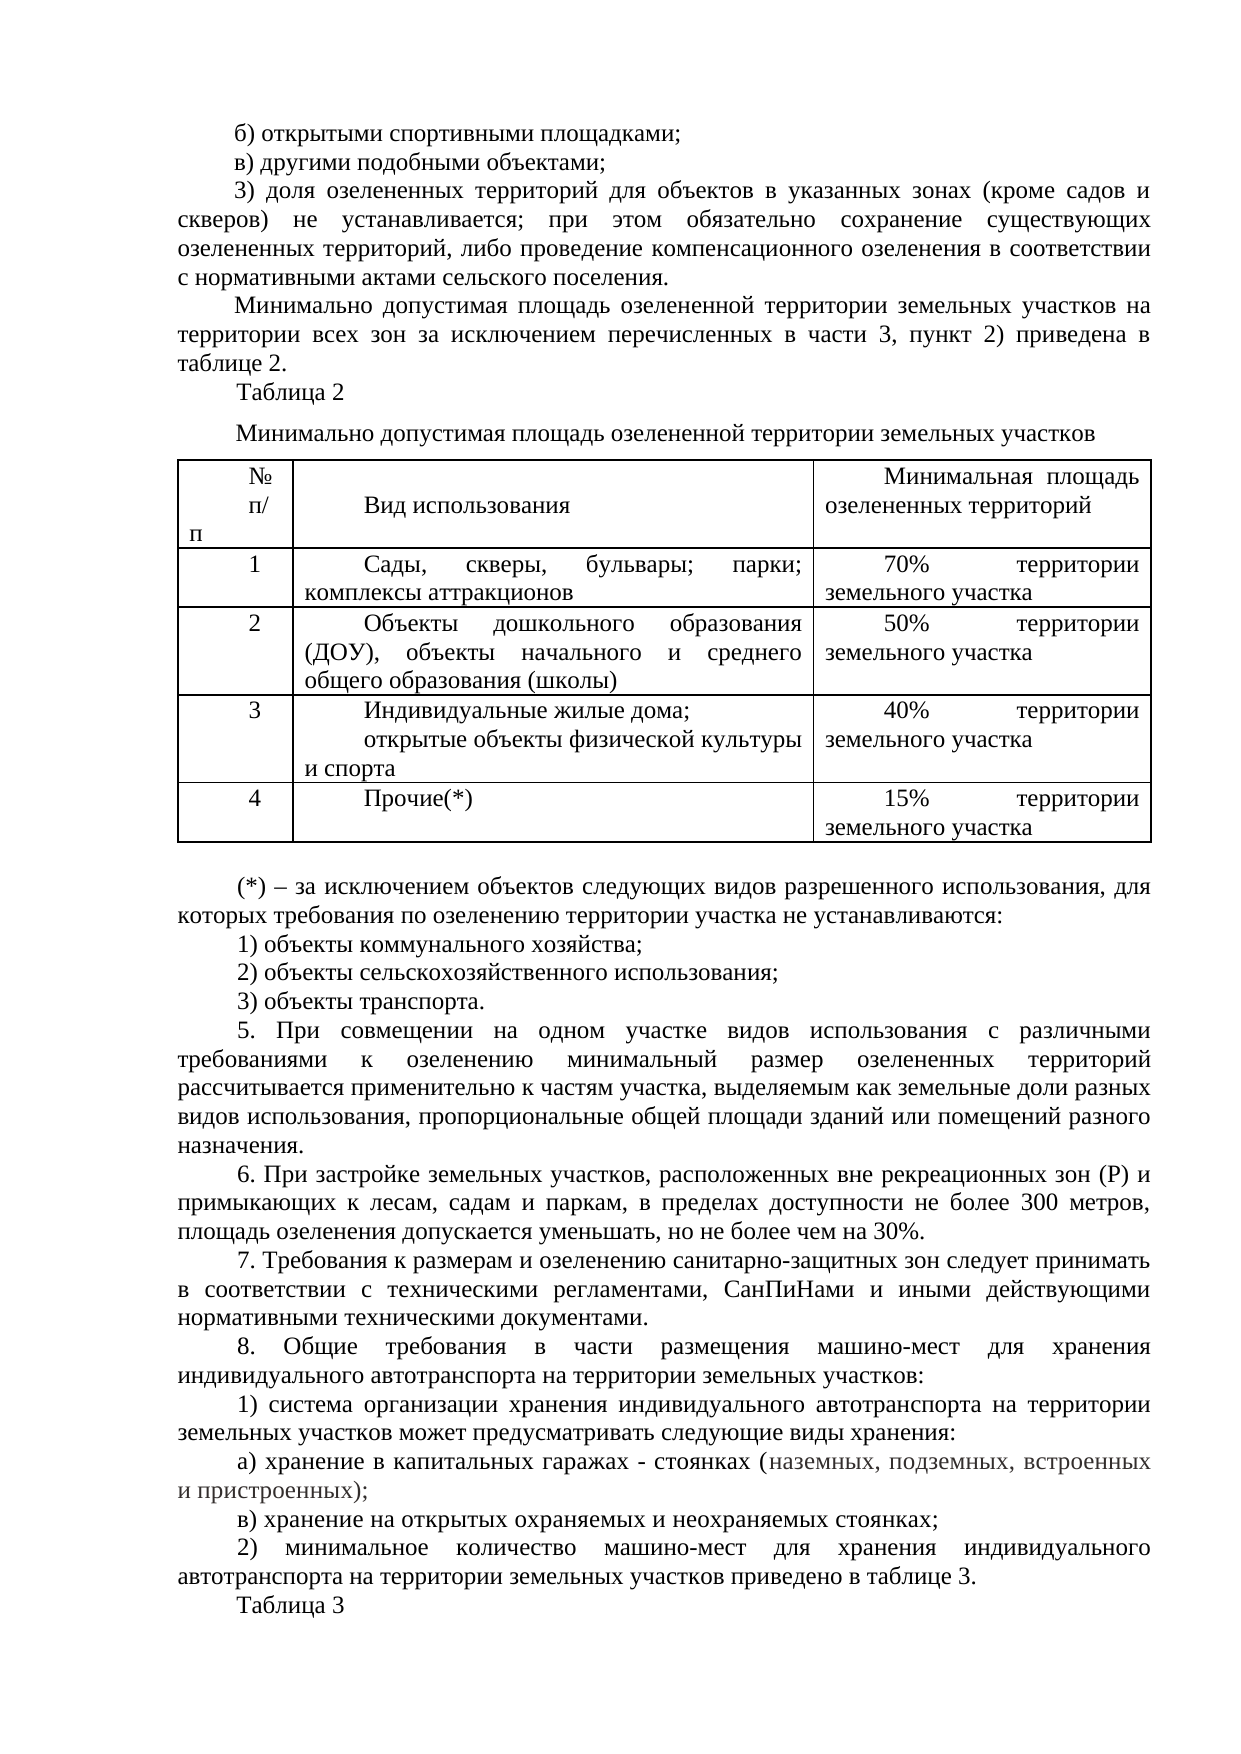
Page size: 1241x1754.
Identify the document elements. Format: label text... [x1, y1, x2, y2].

text 2) минимальное количество машино-мест для хранения индивидуального автотранспорта на территории земельных участков приведено в таблице 3. [177, 1532, 1152, 1590]
text Таблица 2 [177, 377, 1152, 406]
table_cell 40% территории земельного участка [814, 696, 1150, 782]
table_cell Индивидуальные жилые дома; открытые объекты физической культуры и спорта [294, 696, 813, 782]
table_cell 15% территории земельного участка [814, 783, 1150, 841]
table_cell Объекты дошкольного образования (ДОУ), объекты начального и среднего общего образования (школы) [294, 608, 813, 694]
table_header № п/п [179, 461, 292, 547]
text (*) – за исключением объектов следующих видов разрешенного использования, для которых требования по озеленению территории участка не устанавливаются: [177, 871, 1152, 929]
table_cell 2 [179, 608, 292, 694]
text 5. При совмещении на одном участке видов использования с различными требованиями к озеленению минимальный размер озелененных территорий рассчитывается применительно к частям участка, выделяемым как земельные доли разных видов использования, пропорциональные общей площади зданий или помещений разного назначения. [177, 1015, 1152, 1159]
text а) хранение в капитальных гаражах - стоянках (наземных, подземных, встроенных и пристроенных); [177, 1446, 1152, 1504]
table_header Минимальная площадь озелененных территорий [814, 461, 1150, 547]
text 3) доля озелененных территорий для объектов в указанных зонах (кроме садов и скверов) не устанавливается; при этом обязательно сохранение существующих озелененных территорий, либо проведение компенсационного озеленения в соответствии с нормативными актами сельского поселения. [177, 176, 1152, 291]
table_cell 4 [179, 783, 292, 841]
table_cell 1 [179, 549, 292, 606]
text 6. При застройке земельных участков, расположенных вне рекреационных зон (Р) и примыкающих к лесам, садам и паркам, в пределах доступности не более 300 метров, площадь озеленения допускается уменьшать, но не более чем на 30%. [177, 1159, 1152, 1245]
text 3) объекты транспорта. [177, 986, 1152, 1015]
table_cell 3 [179, 696, 292, 782]
table_cell 50% территории земельного участка [814, 608, 1150, 694]
text 1) объекты коммунального хозяйства; [177, 929, 1152, 957]
text в) хранение на открытых охраняемых и неохраняемых стоянках; [177, 1504, 1152, 1532]
text б) открытыми спортивными площадками; [177, 118, 1152, 147]
text 2) объекты сельскохозяйственного использования; [177, 957, 1152, 986]
text 1) система организации хранения индивидуального автотранспорта на территории земельных участков может предусматривать следующие виды хранения: [177, 1389, 1152, 1446]
table_cell Прочие(*) [294, 783, 813, 841]
text в) другими подобными объектами; [177, 147, 1152, 176]
text Минимально допустимая площадь озелененной территории земельных участков [177, 418, 1152, 447]
table_header Вид использования [294, 461, 813, 547]
text Таблица 3 [177, 1590, 1152, 1619]
text Минимально допустимая площадь озелененной территории земельных участков на территории всех зон за исключением перечисленных в части 3, пункт 2) приведена в таблице 2. [177, 291, 1152, 377]
text 8. Общие требования в части размещения машино-мест для хранения индивидуального автотранспорта на территории земельных участков: [177, 1331, 1152, 1389]
table_cell Сады, скверы, бульвары; парки; комплексы аттракционов [294, 549, 813, 606]
table_cell 70% территории земельного участка [814, 549, 1150, 606]
text 7. Требования к размерам и озеленению санитарно-защитных зон следует принимать в соответствии с техническими регламентами, СанПиНами и иными действующими нормативными техническими документами. [177, 1245, 1152, 1331]
